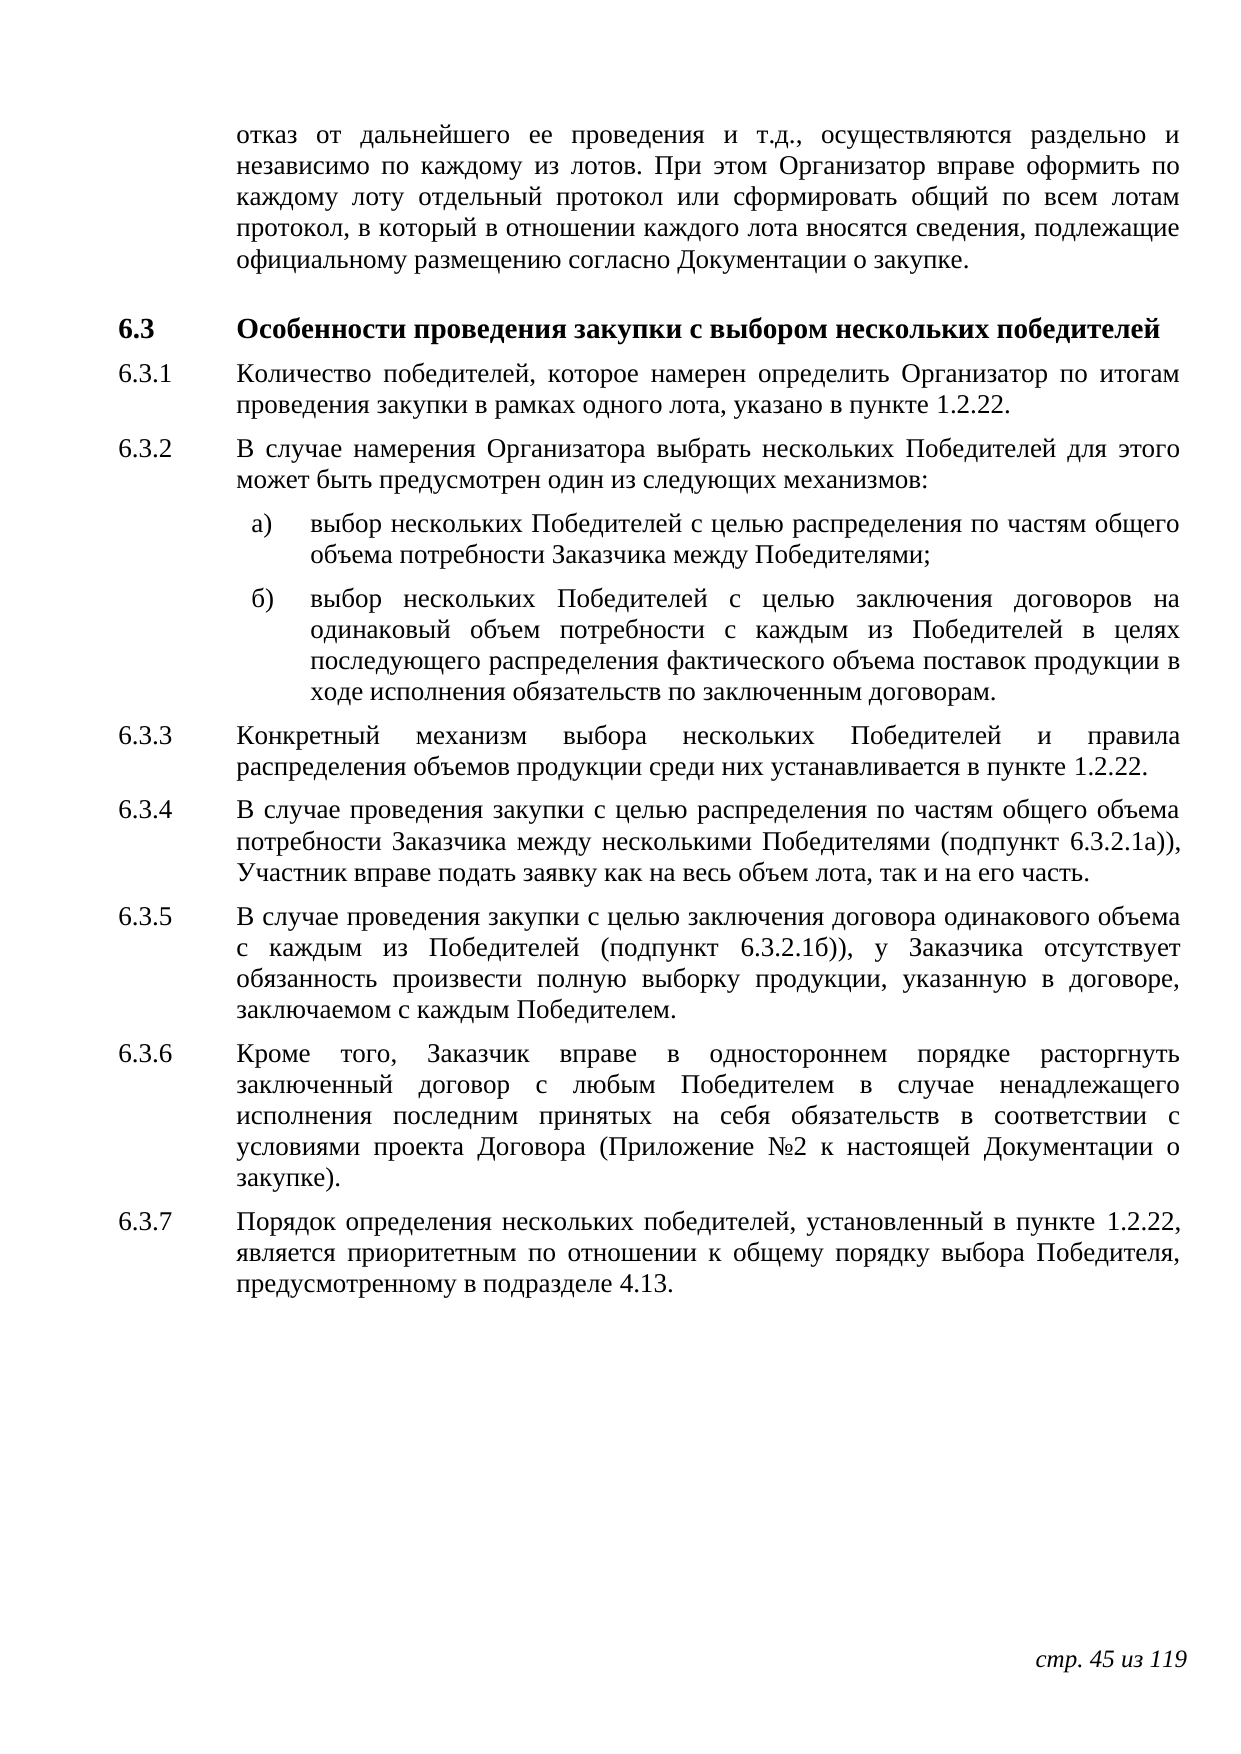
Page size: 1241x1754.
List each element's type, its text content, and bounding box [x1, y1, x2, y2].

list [118, 118, 1181, 274]
text Конкретный механизм выбора нескольких Победителей и правила распределения объемов продукции среди них устанавливается в пункте 1.2.22. [118, 719, 1181, 781]
text выбор нескольких Победителей с целью заключения договоров на одинаковый объем потребности с каждым из Победителей в целях последующего распределения фактического объема поставок продукции в ходе исполнения обязательств по заключенным договорам. [251, 582, 1181, 706]
subtitle Особенности проведения закупки с выбором нескольких победителей [118, 311, 1181, 345]
text В случае проведения закупки с целью заключения договора одинакового объема с каждым из Победителей (подпункт 6.3.2б)), у Заказчика отсутствует обязанность произвести полную выборку продукции, указанную в договоре, заключаемом с каждым Победителем. [118, 899, 1181, 1024]
text Порядок определения нескольких победителей, установленный в пункте 1.2.22, является приоритетным по отношении к общему порядку выбора Победителя, предусмотренному в подразделе 4.13. [118, 1205, 1181, 1298]
text Количество победителей, которое намерен определить Организатор по итогам проведения закупки в рамках одного лота, указано в пункте 1.2.22. [118, 357, 1181, 420]
text В случае проведения закупки с целью распределения по частям общего объема потребности Заказчика между несколькими Победителями (подпункт 6.3.2а)), Участник вправе подать заявку как на весь объем лота, так и на его часть. [118, 794, 1181, 887]
text В случае намерения Организатора выбрать нескольких Победителей для этого может быть предусмотрен один из следующих механизмов: [118, 432, 1181, 494]
text Кроме того, Заказчик вправе в одностороннем порядке расторгнуть заключенный договор с любым Победителем в случае ненадлежащего исполнения последним принятых на себя обязательств в соответствии с условиями проекта Договора (Приложение №2 к настоящей Документации о закупке). [118, 1037, 1181, 1192]
text выбор нескольких Победителей с целью распределения по частям общего объема потребности Заказчика между Победителями; [251, 507, 1181, 569]
